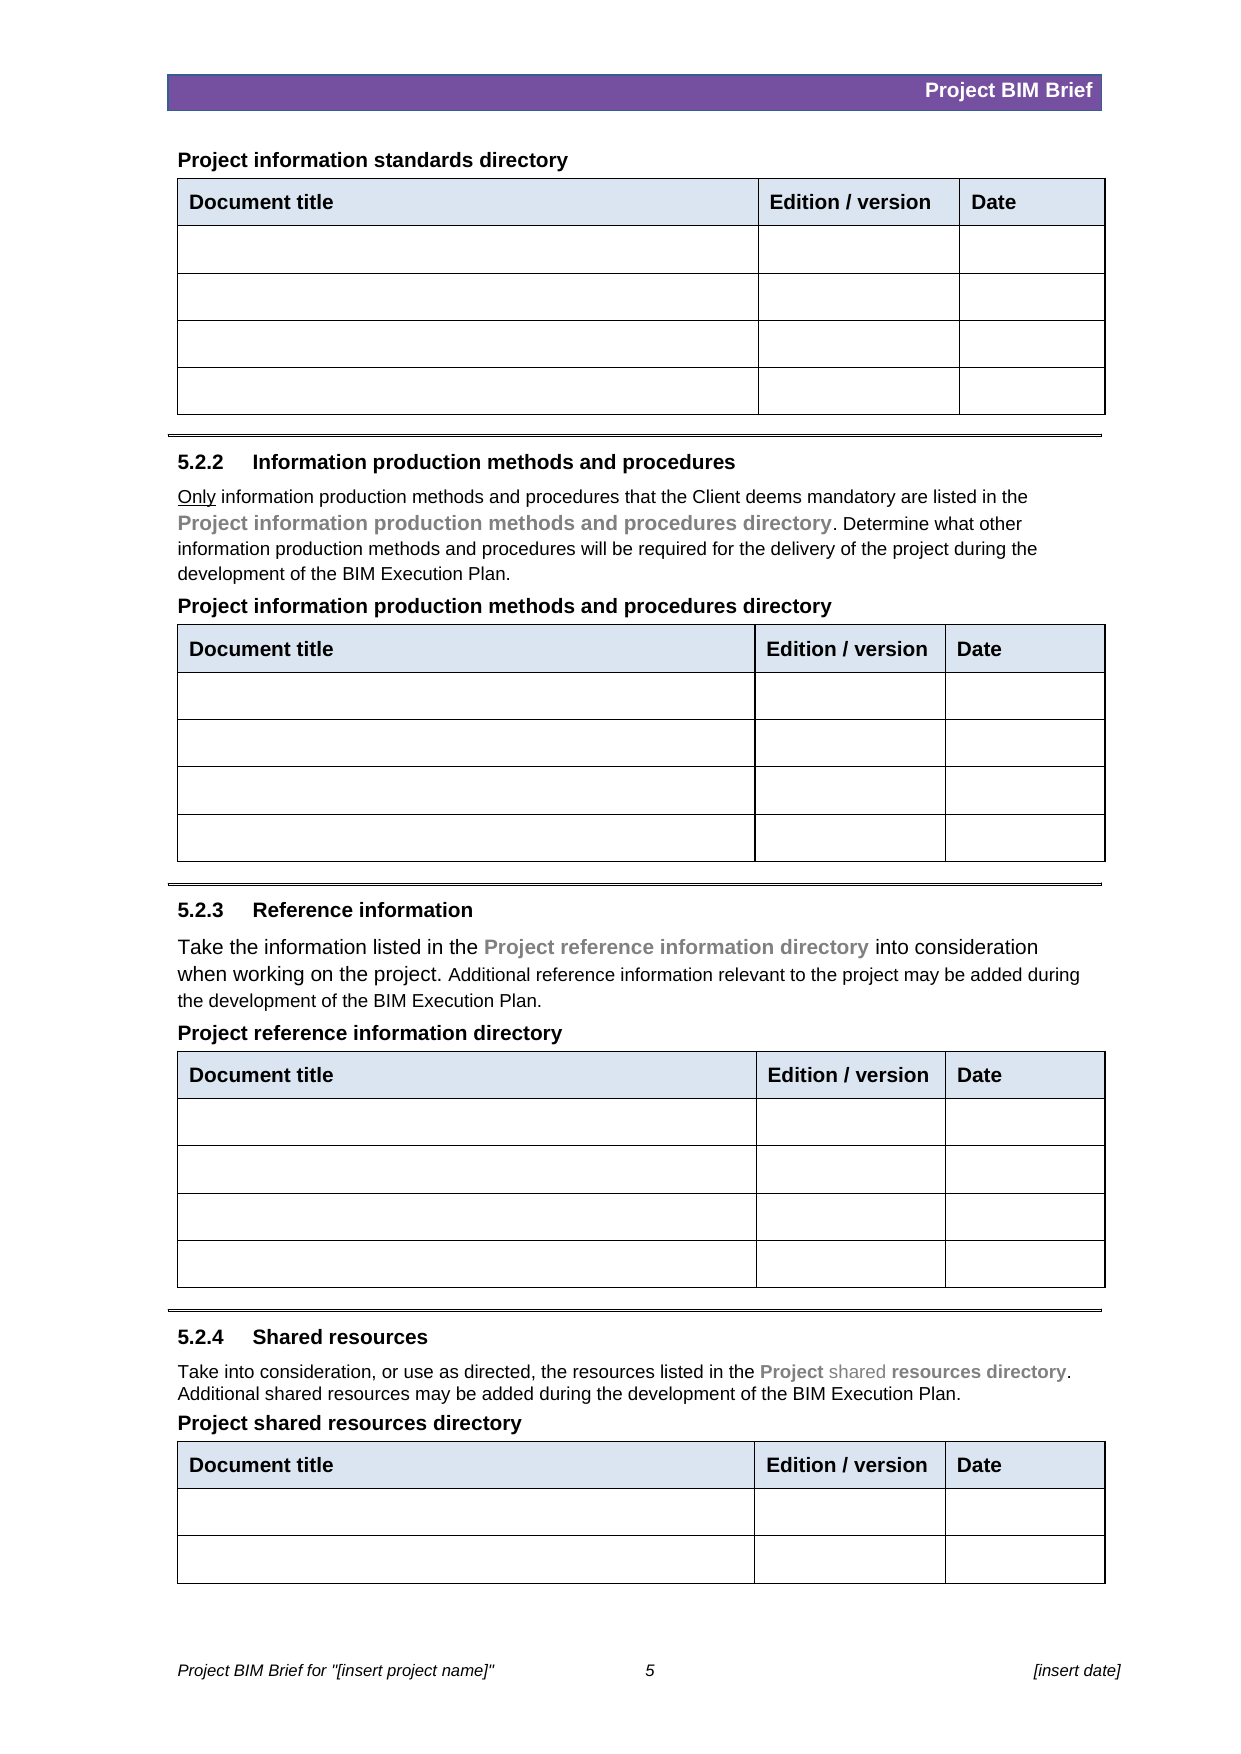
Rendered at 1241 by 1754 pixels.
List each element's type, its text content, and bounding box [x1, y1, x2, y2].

table_header Date [946, 1052, 1104, 1098]
table_header Edition / version [756, 625, 945, 672]
table_header Date [946, 625, 1104, 672]
table_cell [759, 274, 959, 320]
table_cell [960, 368, 1104, 414]
table_cell [960, 226, 1104, 272]
table_cell [178, 815, 754, 861]
table_cell [178, 1536, 754, 1582]
table_cell [178, 368, 758, 414]
text Project shared resources directory [177, 1410, 1092, 1434]
table_cell [960, 321, 1104, 367]
text Project information production methods and procedures directory [177, 594, 1092, 618]
table_cell [756, 673, 945, 719]
table_header Document title [178, 625, 754, 672]
text Project information standards directory [177, 148, 1092, 172]
text Only information production methods and procedures that the Client deems mandatory are listed in the Project information production methods and procedures directory. Determine what other information production methods and procedures will be required for the delivery of the project during the development of the BIM Execution Plan. [177, 486, 1092, 584]
table_cell [946, 673, 1104, 719]
table_cell [759, 368, 959, 414]
table_header Edition / version [755, 1442, 945, 1488]
table_cell [759, 321, 959, 367]
table_header Edition / version [759, 179, 959, 225]
table_cell [757, 1099, 945, 1145]
table_header Date [946, 1442, 1104, 1488]
table_cell [946, 1489, 1104, 1535]
table_cell [759, 226, 959, 272]
subtitle Reference information [177, 898, 1092, 922]
table_cell [755, 1489, 945, 1535]
table_cell [178, 321, 758, 367]
table_cell [756, 720, 945, 766]
table_header Document title [178, 179, 758, 225]
table_cell [178, 274, 758, 320]
table_cell [946, 1146, 1104, 1192]
table_cell [756, 767, 945, 813]
table_cell [178, 226, 758, 272]
table_cell [946, 815, 1104, 861]
text Take the information listed in the Project reference information directory into consideration when working on the project. Additional reference information relevant to the project may be added during the development of the BIM Execution Plan. [177, 935, 1092, 1011]
table_header Document title [178, 1052, 756, 1098]
table_cell [178, 720, 754, 766]
table_cell [946, 1241, 1104, 1287]
table_cell [960, 274, 1104, 320]
table_cell [757, 1241, 945, 1287]
table_cell [946, 1099, 1104, 1145]
table_cell [946, 720, 1104, 766]
subtitle Shared resources [177, 1324, 1092, 1348]
table_cell [946, 767, 1104, 813]
table_cell [178, 1241, 756, 1287]
table_cell [755, 1536, 945, 1582]
table_cell [946, 1194, 1104, 1240]
table_cell [757, 1194, 945, 1240]
table_cell [178, 1146, 756, 1192]
table_cell [178, 767, 754, 813]
table_cell [757, 1146, 945, 1192]
text Take into consideration, or use as directed, the resources listed in the Project shared resources directory. Additional shared resources may be added during the development of the BIM Execution Plan. [177, 1361, 1092, 1404]
table_cell [178, 673, 754, 719]
subtitle Information production methods and procedures [177, 449, 1092, 473]
table_cell [756, 815, 945, 861]
table_header Edition / version [757, 1052, 945, 1098]
table_header Document title [178, 1442, 754, 1488]
text Project reference information directory [177, 1020, 1092, 1044]
table_cell [178, 1489, 754, 1535]
table_header Date [960, 179, 1104, 225]
table_cell [946, 1536, 1104, 1582]
table_cell [178, 1099, 756, 1145]
table_cell [178, 1194, 756, 1240]
